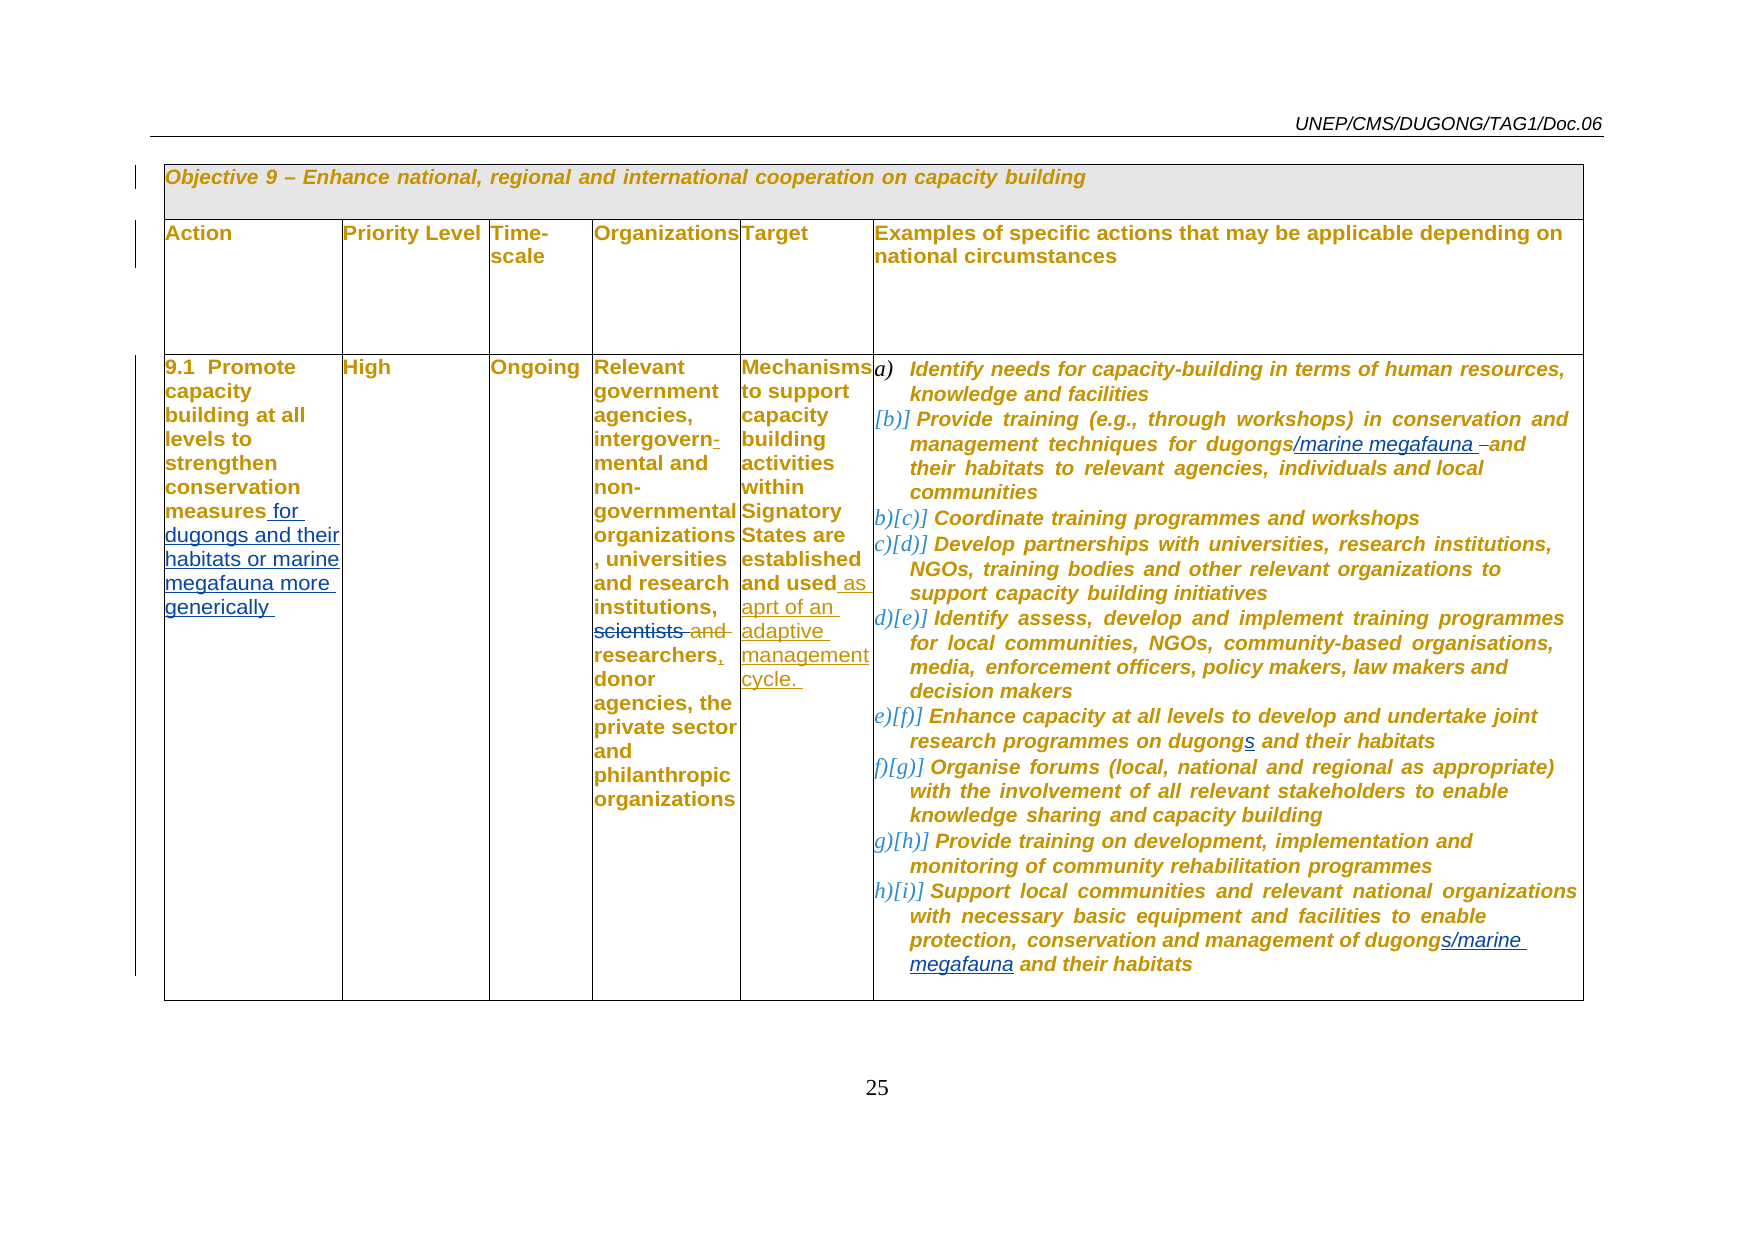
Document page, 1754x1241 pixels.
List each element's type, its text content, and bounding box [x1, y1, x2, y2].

table_header Objective 9 – Enhance national, regional and international cooperation on capacity building [165, 165, 1583, 219]
table_cell Target [741, 220, 873, 354]
table_cell Action [165, 220, 342, 354]
table_cell 9.1 Promote capacity building at all levels to strengthen conservation measures [165, 355, 342, 1000]
table_cell High [343, 355, 489, 1000]
table_cell Identify needs for capacity-building in terms of human resources, knowledge and facilities Provide training (e.g., through workshops) in conservation and management techniques for dugongsand their habitats to relevant agencies, individuals and local communities Coordinate training programmes and workshops Develop partnerships with universities, research institutions, NGOs, training bodies and other relevant organizations to support capacity building initiatives Identify assess, develop and implement training programmes for local communities, NGOs, community-based organisations, media, enforcement officers, policy makers, law makers and decision makers Enhance capacity at all levels to develop and undertake joint research programmes on dugong and their habitats Organise forums (local, national and regional as appropriate) with the involvement of all relevant stakeholders to enable knowledge sharing and capacity building Provide training on development, implementation and monitoring of community rehabilitation programmes Support local communities and relevant national organizations with necessary basic equipment and facilities to enable protection, conservation and management of dugong and their habitats [874, 355, 1583, 1000]
table_cell Examples of specific actions that may be applicable depending on national circumstances [874, 220, 1583, 354]
table_cell Ongoing [490, 355, 592, 1000]
table_cell Time-scale [490, 220, 592, 354]
table_cell Mechanisms to support capacity building activities within Signatory States are established and used [741, 355, 873, 1000]
table_cell Priority Level [343, 220, 489, 354]
table_cell Organizations [593, 220, 740, 354]
table_cell Relevant government agencies, intergovernmental and non-governmental organizations, universities and research institutions, researchers donor agencies, the private sector and philanthropic organizations [593, 355, 740, 1000]
